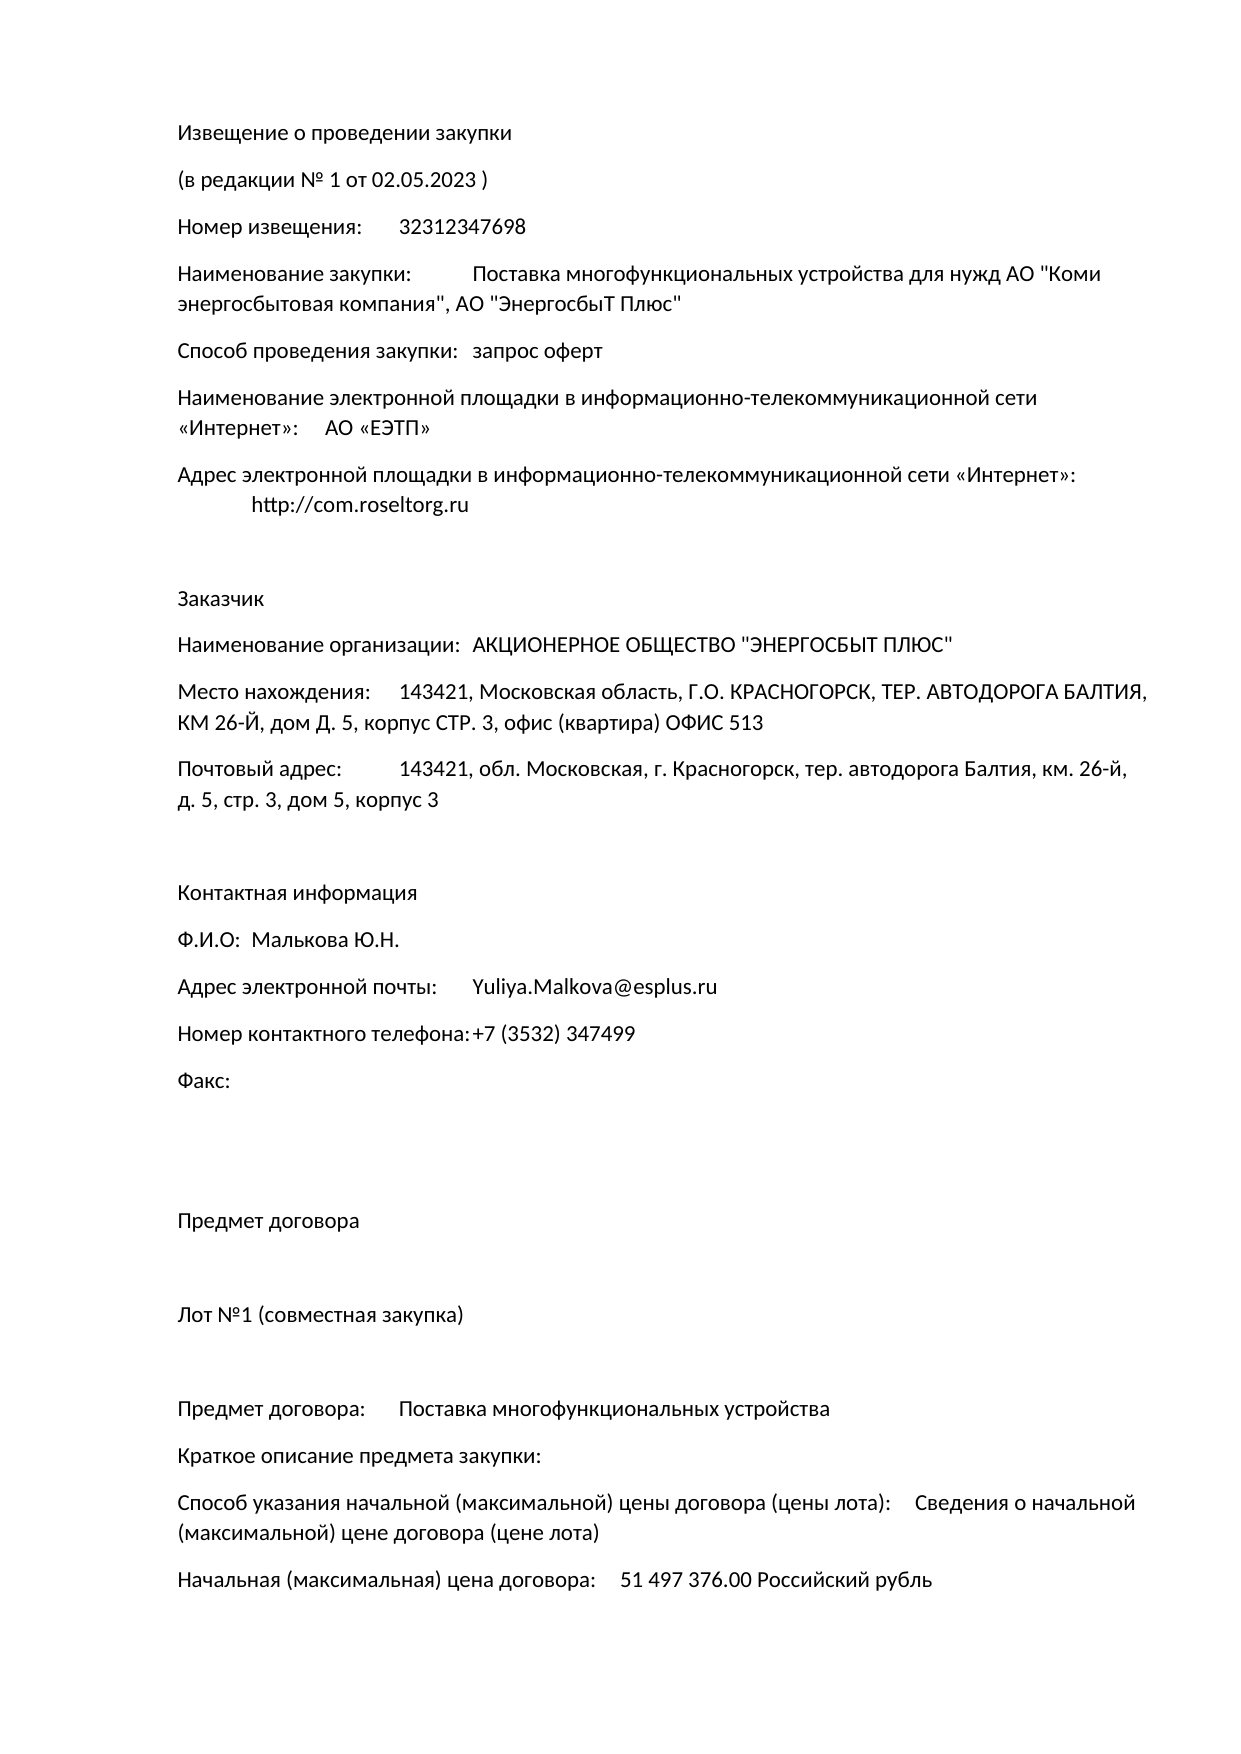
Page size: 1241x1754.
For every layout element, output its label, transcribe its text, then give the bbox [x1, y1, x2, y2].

text Номер контактного телефона: +7 (3532) 347499 [177, 1019, 1152, 1047]
text Наименование электронной площадки в информационно-телекоммуникационной сети «Интернет»: АО «ЕЭТП» [177, 383, 1152, 441]
text Факс: [177, 1066, 1152, 1094]
text Ф.И.О: Малькова Ю.Н. [177, 925, 1152, 953]
text Лот №1 (совместная закупка) [177, 1300, 1152, 1328]
text Начальная (максимальная) цена договора: 51 497 376.00 Российский рубль [177, 1565, 1152, 1593]
text Контактная информация [177, 878, 1152, 907]
text Адрес электронной площадки в информационно-телекоммуникационной сети «Интернет»: http://com.roseltorg.ru [177, 460, 1152, 518]
text Адрес электронной почты: Yuliya.Malkova@esplus.ru [177, 972, 1152, 1000]
text Способ указания начальной (максимальной) цены договора (цены лота): Сведения о начальной (максимальной) цене договора (цене лота) [177, 1488, 1152, 1546]
text Заказчик [177, 584, 1152, 612]
text Способ проведения закупки: запрос оферт [177, 336, 1152, 364]
text Предмет договора [177, 1207, 1152, 1235]
text Краткое описание предмета закупки: [177, 1441, 1152, 1469]
text Извещение о проведении закупки [177, 118, 1152, 146]
text Предмет договора: Поставка многофункциональных устройства [177, 1394, 1152, 1422]
text (в редакции № 1 от 02.05.2023 ) [177, 165, 1152, 193]
text Почтовый адрес: 143421, обл. Московская, г. Красногорск, тер. автодорога Балтия, км. 26-й, д. 5, стр. 3, дом 5, корпус 3 [177, 754, 1152, 813]
text Место нахождения: 143421, Московская область, Г.О. КРАСНОГОРСК, ТЕР. АВТОДОРОГА БАЛТИЯ, КМ 26-Й, дом Д. 5, корпус СТР. 3, офис (квартира) ОФИС 513 [177, 677, 1152, 736]
text Наименование организации: АКЦИОНЕРНОЕ ОБЩЕСТВО "ЭНЕРГОСБЫТ ПЛЮС" [177, 631, 1152, 659]
text Номер извещения: 32312347698 [177, 212, 1152, 240]
text Наименование закупки: Поставка многофункциональных устройства для нужд АО "Коми энергосбытовая компания", АО "ЭнергосбыТ Плюс" [177, 259, 1152, 317]
